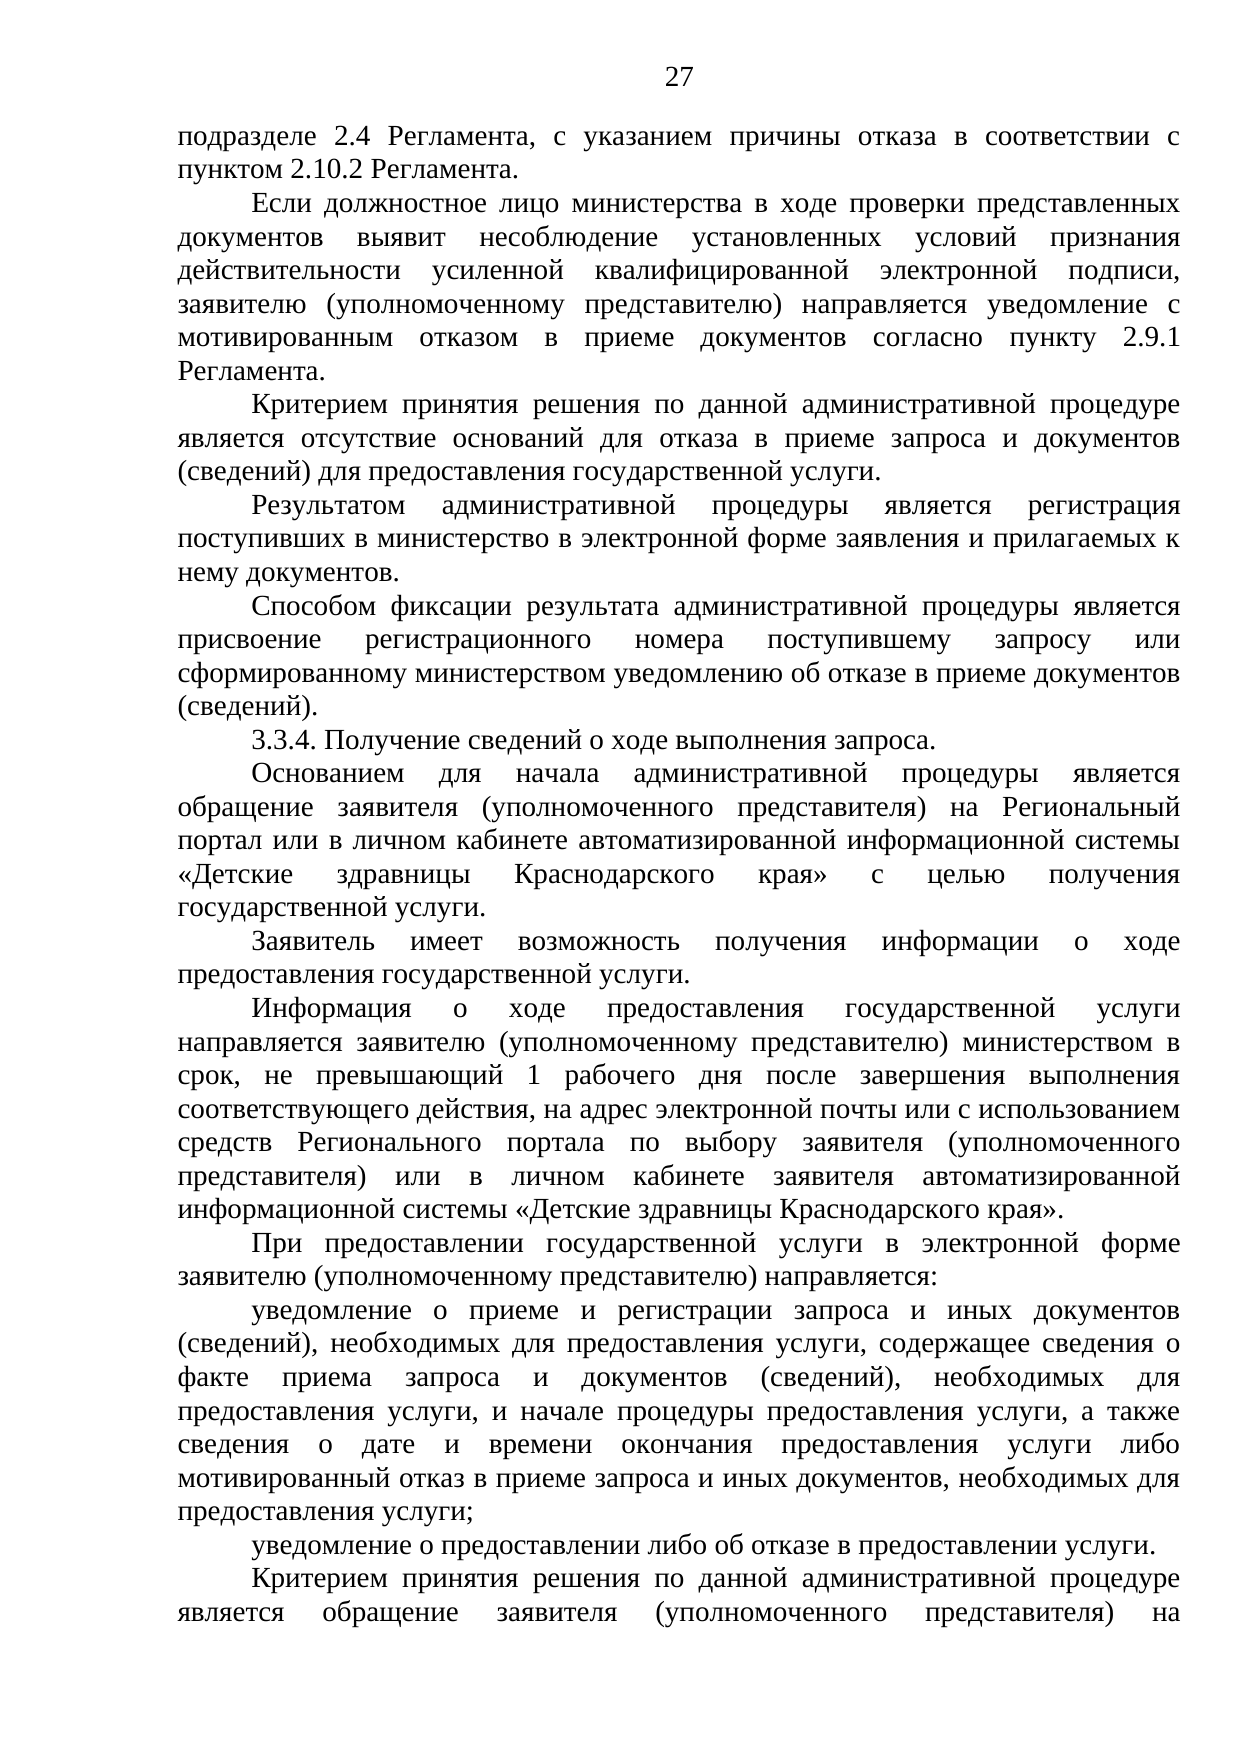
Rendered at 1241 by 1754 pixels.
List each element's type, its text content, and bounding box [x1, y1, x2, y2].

text Способом фиксации результата административной процедуры является присвоение регистрационного номера поступившему запросу или сформированному министерством уведомлению об отказе в приеме документов (сведений). [177, 588, 1181, 722]
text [177, 118, 1181, 185]
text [177, 1560, 1181, 1627]
text При предоставлении государственной услуги в электронной форме заявителю (уполномоченному представителю) направляется: [177, 1225, 1181, 1292]
text уведомление о приеме и регистрации запроса и иных документов (сведений), необходимых для предоставления услуги, содержащее сведения о факте приема запроса и документов (сведений), необходимых для предоставления услуги, и начале процедуры предоставления услуги, а также сведения о дате и времени окончания предоставления услуги либо мотивированный отказ в приеме запроса и иных документов, необходимых для предоставления услуги; [177, 1292, 1181, 1527]
text уведомление о предоставлении либо об отказе в предоставлении услуги. [177, 1527, 1181, 1560]
text Основанием для начала административной процедуры является обращение заявителя (уполномоченного представителя) на Региональный портал или в личном кабинете автоматизированной информационной системы «Детские здравницы Краснодарского края» с целью получения государственной услуги. [177, 755, 1181, 923]
text Критерием принятия решения по данной административной процедуре является отсутствие оснований для отказа в приеме запроса и документов (сведений) для предоставления государственной услуги. [177, 386, 1181, 487]
text 3.3.4. Получение сведений о ходе выполнения запроса. [177, 722, 1181, 755]
text Информация о ходе предоставления государственной услуги направляется заявителю (уполномоченному представителю) министерством в срок, не превышающий 1 рабочего дня после завершения выполнения соответствующего действия, на адрес электронной почты или с использованием средств Регионального портала по выбору заявителя (уполномоченного представителя) или в личном кабинете заявителя автоматизированной информационной системы «Детские здравницы Краснодарского края». [177, 990, 1181, 1225]
text Результатом административной процедуры является регистрация поступивших в министерство в электронной форме заявления и прилагаемых к нему документов. [177, 487, 1181, 588]
text Если должностное лицо министерства в ходе проверки представленных документов выявит несоблюдение установленных условий признания действительности усиленной квалифицированной электронной подписи, заявителю (уполномоченному представителю) направляется уведомление с мотивированным отказом в приеме документов согласно пункту 2.9.1 Регламента. [177, 185, 1181, 386]
text Заявитель имеет возможность получения информации о ходе предоставления государственной услуги. [177, 923, 1181, 990]
